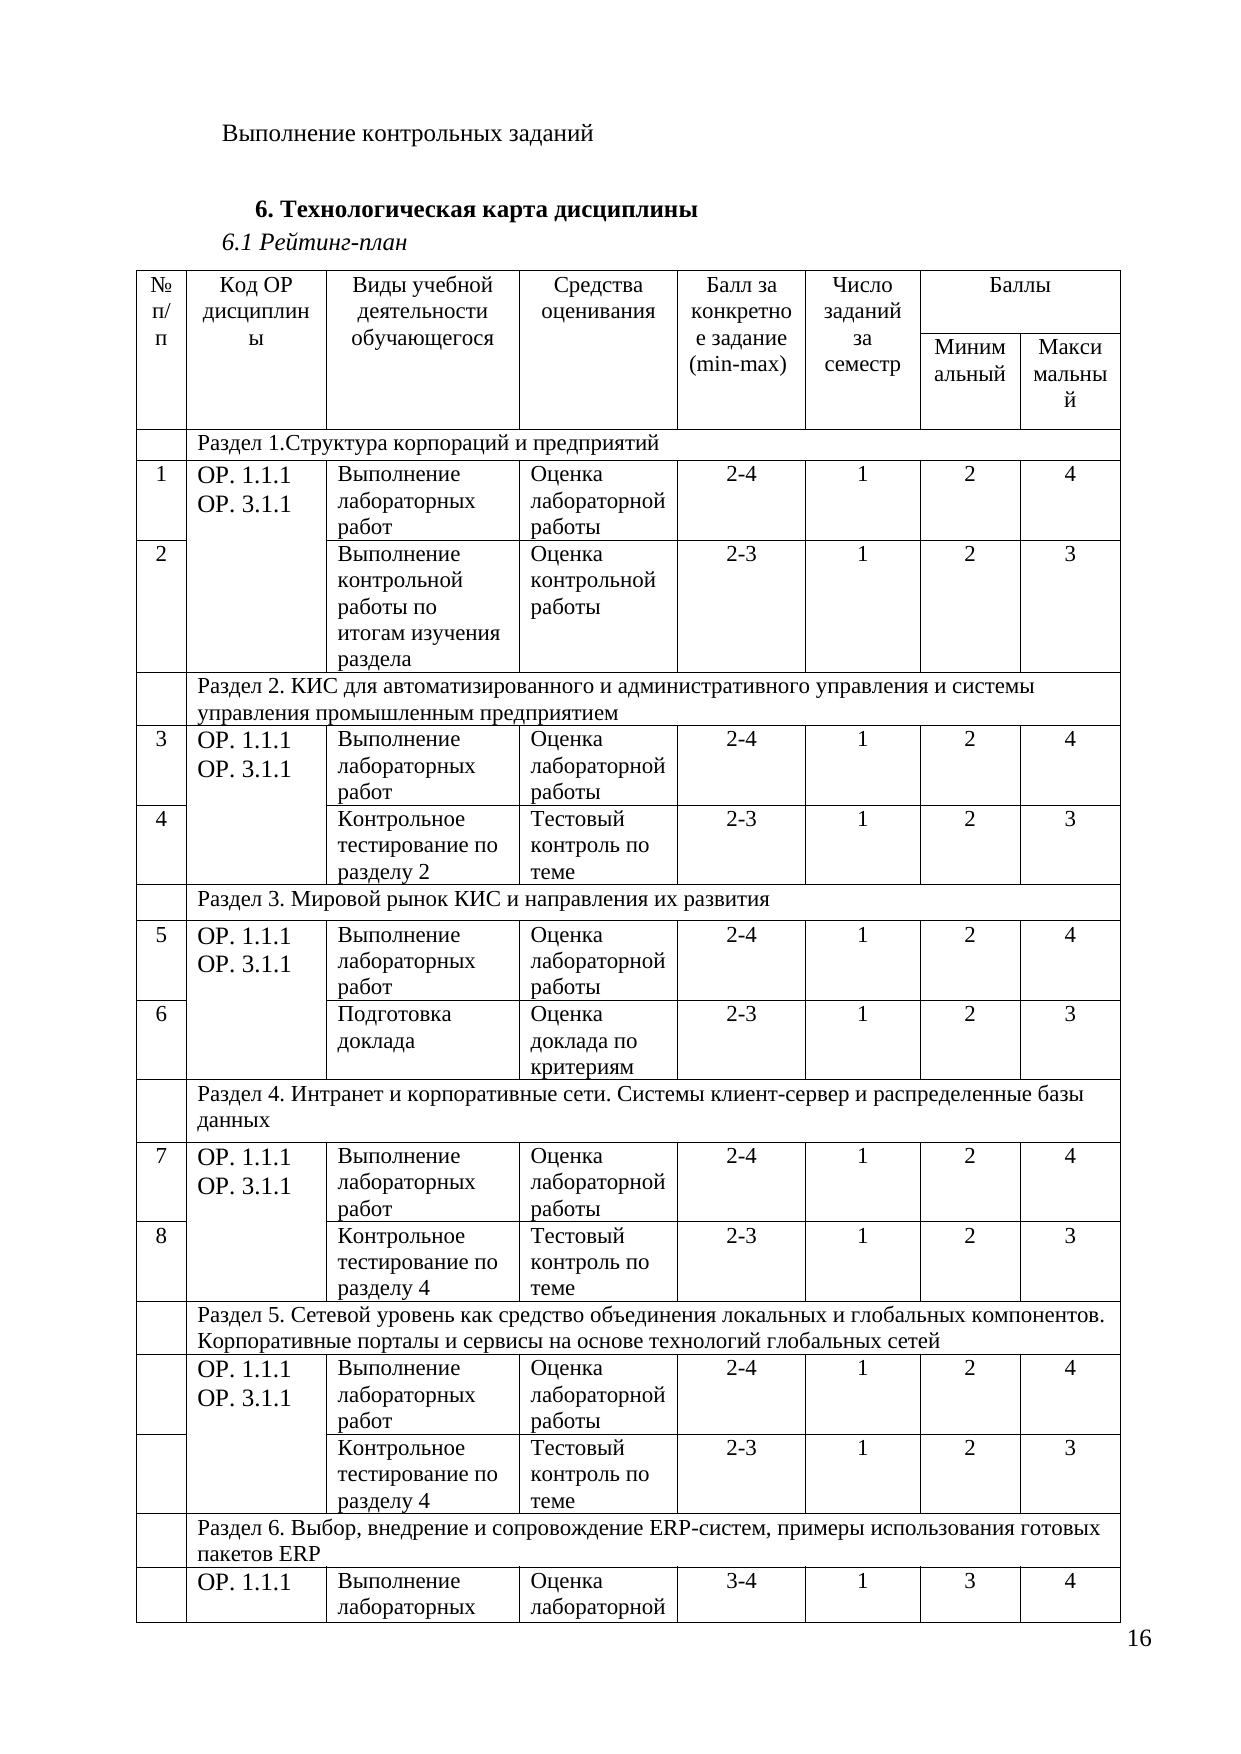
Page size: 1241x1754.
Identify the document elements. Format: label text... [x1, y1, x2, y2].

table_header Код ОР дисциплины [187, 271, 326, 429]
table_cell 1 [806, 1222, 920, 1301]
table_cell Тестовый контроль по теме [520, 1435, 677, 1513]
table_cell 4 [137, 806, 186, 884]
table_cell 2-3 [678, 806, 805, 884]
table_cell [137, 673, 186, 725]
table_cell Оценка лабораторной работы [520, 1355, 677, 1433]
table_cell 1 [806, 921, 920, 1000]
table_cell 4 [1021, 921, 1120, 1000]
table_cell 2 [921, 921, 1020, 1000]
table_cell Минимальный [921, 334, 1020, 429]
table_cell [137, 1435, 186, 1513]
table_cell 1 [806, 1001, 920, 1079]
table_cell [137, 1080, 186, 1142]
table_cell 2-3 [678, 1001, 805, 1079]
table_cell 2 [921, 1001, 1020, 1079]
table_cell 2 [921, 461, 1020, 539]
table_cell 7 [137, 1143, 186, 1221]
table_cell 2 [137, 541, 186, 672]
table_cell 2-3 [678, 1222, 805, 1301]
text 6. Технологическая карта дисциплины [185, 194, 1152, 223]
table_cell ОР. 1.1.1 ОР. 3.1.1 [187, 1568, 326, 1622]
table_header Виды учебной деятельности обучающегося [327, 271, 519, 429]
table_header № п/п [137, 271, 186, 429]
table_cell 3 [1021, 541, 1120, 672]
table_cell Выполнение лабораторных работ [327, 726, 519, 804]
table_cell 2 [921, 726, 1020, 804]
table_cell [137, 885, 186, 920]
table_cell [520, 1568, 677, 1622]
table_cell 2 [921, 806, 1020, 884]
table_cell Контрольное тестирование по разделу 4 [327, 1222, 519, 1301]
table_cell Подготовка доклада [327, 1001, 519, 1079]
table_cell Оценка лабораторной работы [520, 726, 677, 804]
table_cell ОР. 1.1.1 ОР. 3.1.1 [187, 921, 326, 1079]
table_cell Раздел 4. Интранет и корпоративные сети. Системы клиент-сервер и распределенные базы данных [187, 1080, 1120, 1142]
table_cell Тестовый контроль по теме [520, 1222, 677, 1301]
table_cell 2-4 [678, 461, 805, 539]
table_cell 3-4 [678, 1568, 805, 1622]
table_cell Выполнение контрольной работы по итогам изучения раздела [327, 541, 519, 672]
table_cell 8 [137, 1222, 186, 1301]
table_cell ОР. 1.1.1 ОР. 3.1.1 [187, 1355, 326, 1513]
table_cell Тестовый контроль по теме [520, 806, 677, 884]
table_header Число заданий за семестр [806, 271, 920, 429]
table_cell Оценка лабораторной работы [520, 461, 677, 539]
table_cell 4 [1021, 1568, 1120, 1622]
table_cell 1 [806, 806, 920, 884]
table_cell 5 [137, 921, 186, 1000]
table_cell Раздел 2. КИС для автоматизированного и административного управления и системы управления промышленным предприятием [187, 673, 1120, 725]
table_cell 2 [921, 541, 1020, 672]
table_cell 3 [1021, 1222, 1120, 1301]
table_cell Раздел 1.Структура корпораций и предприятий [187, 430, 1120, 460]
table_cell 2 [921, 1222, 1020, 1301]
table_cell 2-4 [678, 1143, 805, 1221]
table_cell 2-4 [678, 921, 805, 1000]
table_header Баллы [921, 271, 1120, 333]
table_cell 3 [1021, 806, 1120, 884]
table_cell 4 [1021, 1355, 1120, 1433]
table_cell Оценка контрольной работы [520, 541, 677, 672]
table_cell Раздел 3. Мировой рынок КИС и направления их развития [187, 885, 1120, 920]
table_cell Раздел 6. Выбор, внедрение и сопровождение ERP-систем, примеры использования готовых пакетов ERP [187, 1514, 1120, 1566]
table_cell Оценка лабораторной работы [520, 921, 677, 1000]
table_cell 4 [1021, 726, 1120, 804]
table_cell Раздел 5. Сетевой уровень как средство объединения локальных и глобальных компонентов. Корпоративные порталы и сервисы на основе технологий глобальных сетей [187, 1302, 1120, 1354]
table_cell [137, 1302, 186, 1354]
table_cell 1 [806, 1143, 920, 1221]
table_cell Оценка доклада по критериям [520, 1001, 677, 1079]
table_cell 4 [1021, 461, 1120, 539]
table_cell ОР. 1.1.1 ОР. 3.1.1 [187, 461, 326, 672]
table_cell ОР. 1.1.1 ОР. 3.1.1 [187, 1143, 326, 1301]
table_cell 2 [921, 1435, 1020, 1513]
table_header Средства оценивания [520, 271, 677, 429]
table_cell 2 [921, 1355, 1020, 1433]
table_cell 1 [806, 541, 920, 672]
table_cell ОР. 1.1.1 ОР. 3.1.1 [187, 726, 326, 884]
table_cell 3 [1021, 1001, 1120, 1079]
table_cell 2-4 [678, 726, 805, 804]
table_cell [327, 1568, 519, 1622]
table_cell 4 [1021, 1143, 1120, 1221]
table_cell [137, 1568, 186, 1622]
table_cell 2 [921, 1143, 1020, 1221]
table_cell Выполнение лабораторных работ [327, 461, 519, 539]
table_cell 3 [1021, 1435, 1120, 1513]
table_cell 1 [806, 726, 920, 804]
table_cell 1 [806, 1435, 920, 1513]
text Выполнение контрольных заданий [152, 118, 1152, 147]
table_cell Выполнение лабораторных работ [327, 1355, 519, 1433]
table_cell 2-3 [678, 541, 805, 672]
table_cell Выполнение лабораторных работ [327, 1143, 519, 1221]
table_cell Выполнение лабораторных работ [327, 921, 519, 1000]
table_cell [137, 430, 186, 460]
table_cell [137, 1514, 186, 1566]
table_cell Оценка лабораторной работы [520, 1143, 677, 1221]
table_cell 3 [921, 1568, 1020, 1622]
table_cell 1 [137, 461, 186, 539]
table_cell Максимальный [1021, 334, 1120, 429]
table_cell [137, 1355, 186, 1433]
table_cell Контрольное тестирование по разделу 4 [327, 1435, 519, 1513]
text 6.1 Рейтинг-план [152, 227, 1152, 256]
table_cell 1 [806, 1355, 920, 1433]
table_cell 6 [137, 1001, 186, 1079]
table_cell 3 [137, 726, 186, 804]
table_cell 1 [806, 1568, 920, 1622]
table_cell 1 [806, 461, 920, 539]
table_header Балл за конкретное задание (min-max) [678, 271, 805, 429]
table_cell 2-4 [678, 1355, 805, 1433]
table_cell Контрольное тестирование по разделу 2 [327, 806, 519, 884]
table_cell 2-3 [678, 1435, 805, 1513]
